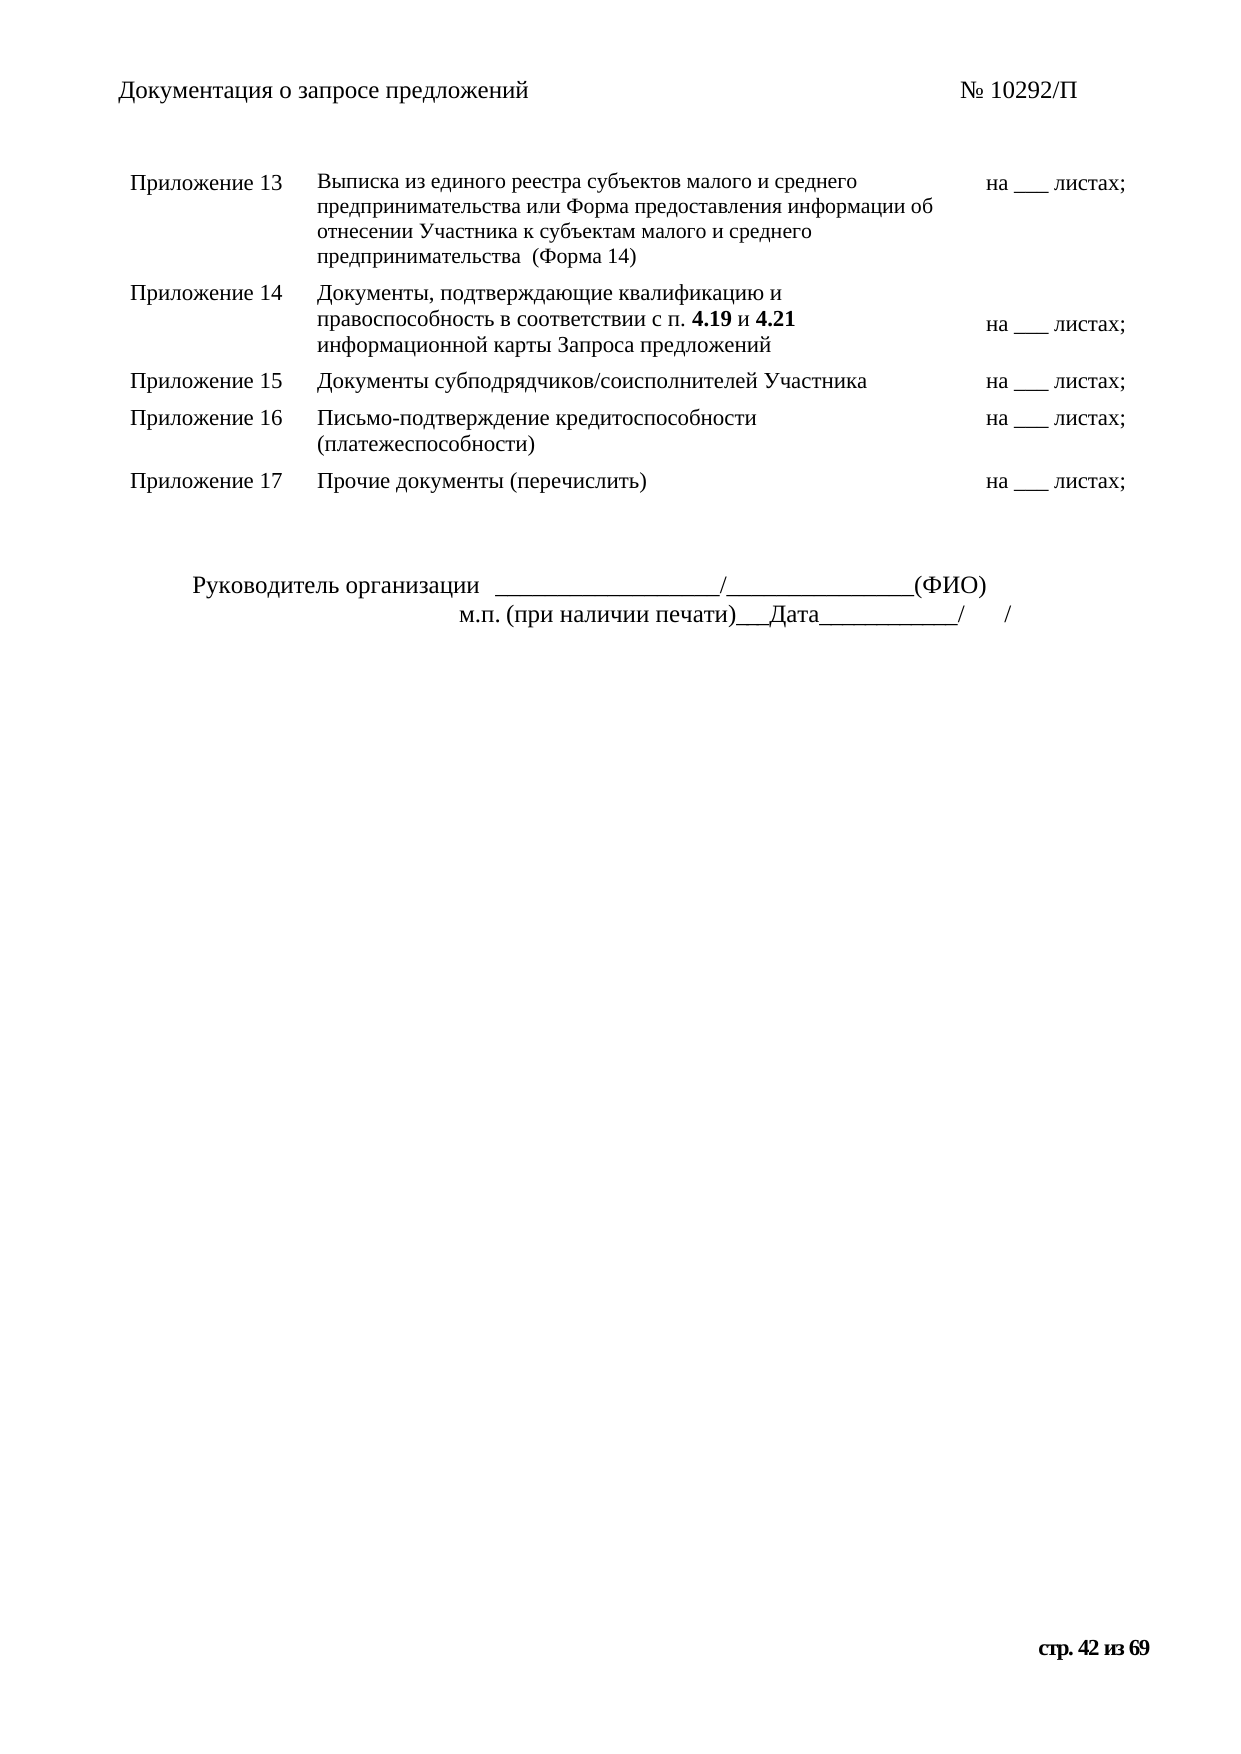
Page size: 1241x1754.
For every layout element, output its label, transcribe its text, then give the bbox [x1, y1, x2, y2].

text Руководитель организации /_______________(ФИО) [118, 570, 1181, 599]
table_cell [975, 133, 1152, 273]
table_cell Письмо-подтверждение кредитоспособности (платежеспособности) [306, 399, 974, 462]
table_cell на ___ листах; [975, 363, 1152, 399]
table_cell Документы, подтверждающие квалификацию и правоспособность в соответствии с п. 4.19 и 4.21 информационной карты Запроса предложений [306, 274, 974, 363]
table_cell Приложение 16 [107, 399, 306, 462]
table_cell Приложение 14 [107, 274, 306, 363]
table_cell Приложение 17 [107, 462, 306, 498]
table_cell на ___ листах; [975, 274, 1152, 363]
table_cell Прочие документы (перечислить) [306, 462, 974, 498]
text м.п. (при наличии печати) Дата / / [385, 599, 1181, 627]
table_cell Приложение 15 [107, 363, 306, 399]
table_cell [306, 133, 974, 273]
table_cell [107, 133, 306, 273]
table_cell на ___ листах; [975, 462, 1152, 498]
table_cell Документы субподрядчиков/соисполнителей Участника [306, 363, 974, 399]
table_cell на ___ листах; [975, 399, 1152, 462]
